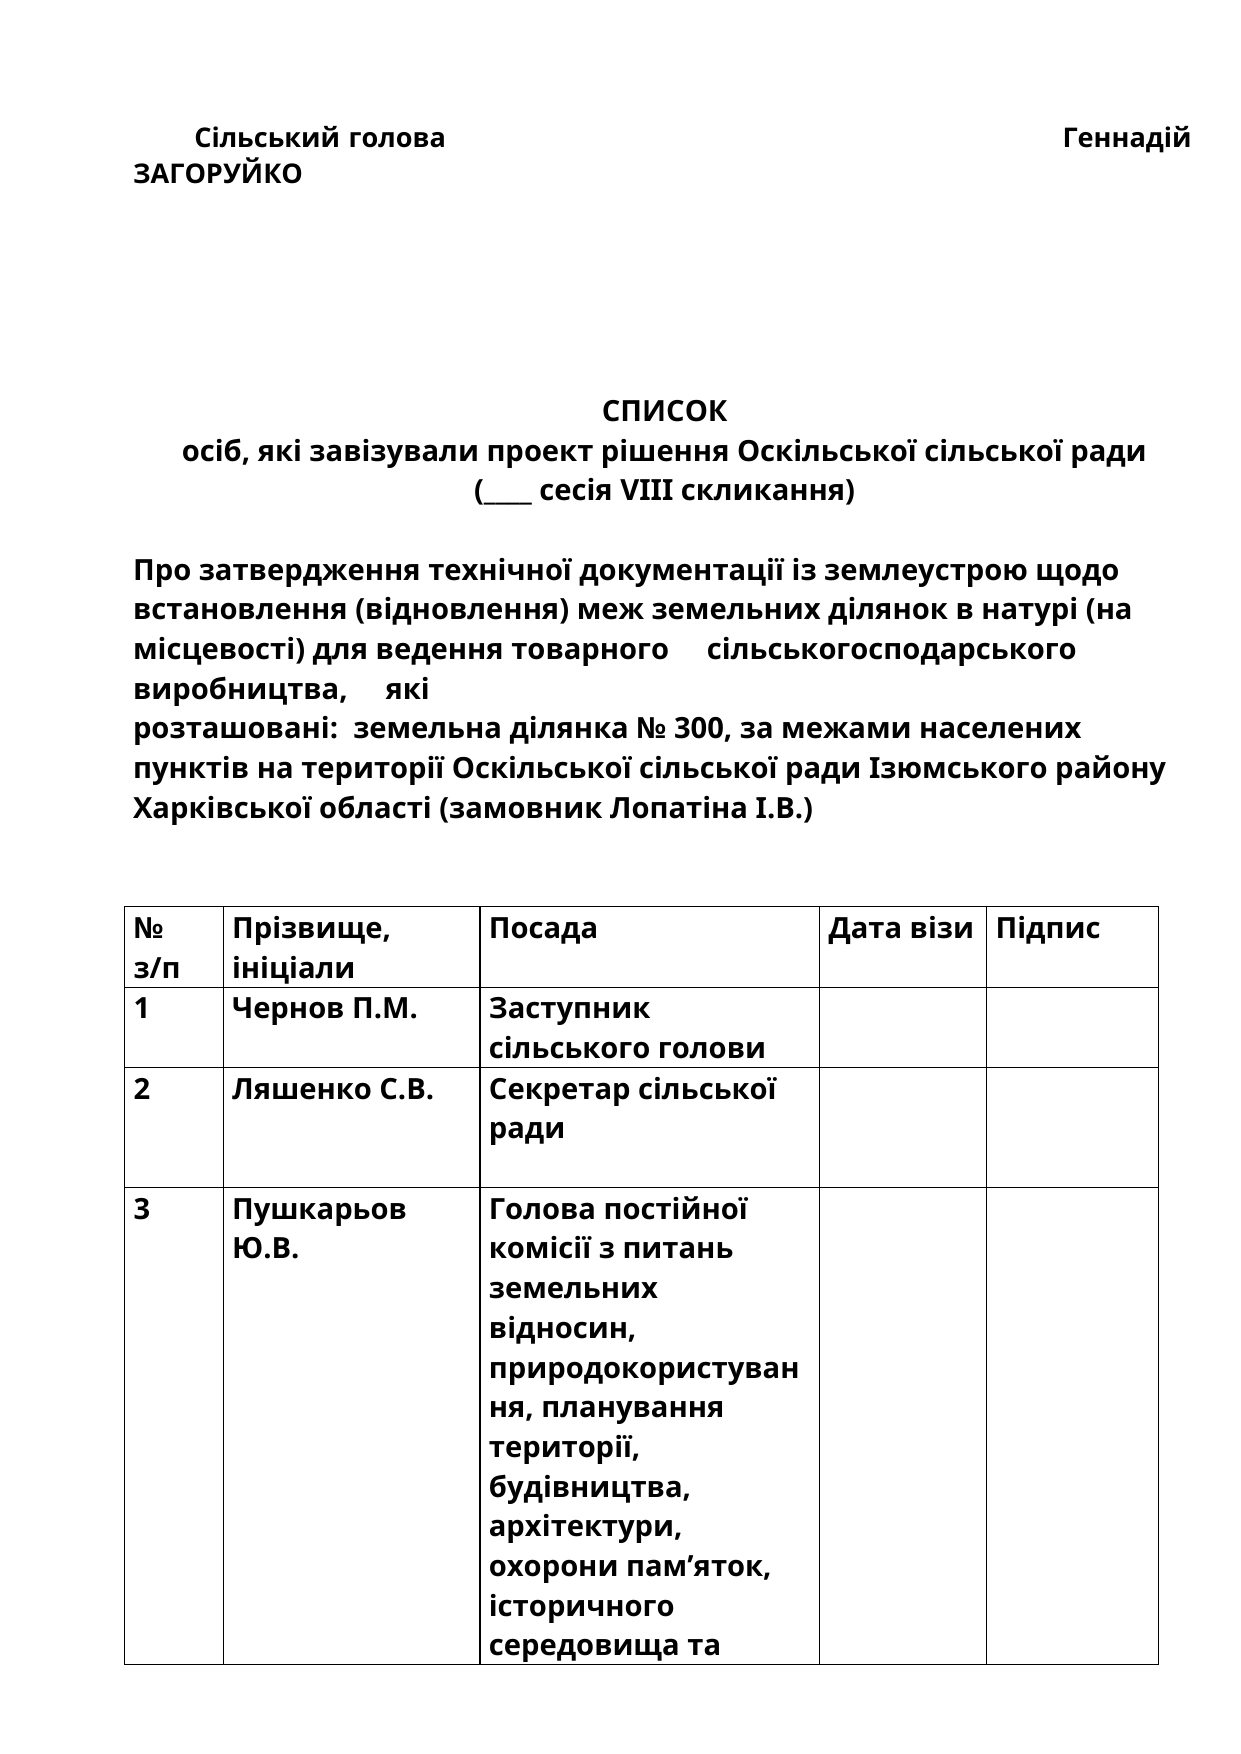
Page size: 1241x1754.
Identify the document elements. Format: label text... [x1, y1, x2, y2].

table_cell [987, 1068, 1158, 1187]
text осіб, які завізували проект рішення Оскільської сільської ради [133, 430, 1196, 469]
table_header Підпис [987, 907, 1158, 987]
text розташовані: земельна ділянка № 300, за межами населених [133, 708, 1196, 747]
table_cell [820, 988, 986, 1067]
text (____ сесія VIІІ скликання) [133, 469, 1196, 509]
table_cell [820, 1188, 986, 1664]
table_cell Чернов П.М. [224, 988, 479, 1067]
table_header Посада [481, 907, 819, 987]
table_header Прізвище, ініціали [224, 907, 479, 987]
table_cell [987, 1188, 1158, 1664]
table_cell [987, 988, 1158, 1067]
table_header № з/п [125, 907, 223, 987]
text Сільський голова Геннадій ЗАГОРУЙКО [133, 118, 1196, 192]
table_cell 1 [125, 988, 223, 1067]
table_cell 2 [125, 1068, 223, 1187]
text СПИСОК [133, 390, 1196, 430]
table_cell [820, 1068, 986, 1187]
table_cell Заступник сільського голови [481, 988, 819, 1067]
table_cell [481, 1188, 819, 1664]
table_cell 3 [125, 1188, 223, 1664]
table_cell Пушкарьов Ю.В. [224, 1188, 479, 1664]
text пунктів на території Оскільської сільської ради Ізюмського району Харківської області (замовник Лопатіна І.В.) [133, 747, 1196, 827]
text Про затвердження технічної документації із землеустрою щодо встановлення (відновлення) меж земельних ділянок в натурі (на місцевості) для ведення товарного сільськогосподарського виробництва, які [133, 549, 1196, 708]
table_cell Секретар сільської ради [481, 1068, 819, 1187]
table_header Дата візи [820, 907, 986, 987]
table_cell Ляшенко С.В. [224, 1068, 479, 1187]
